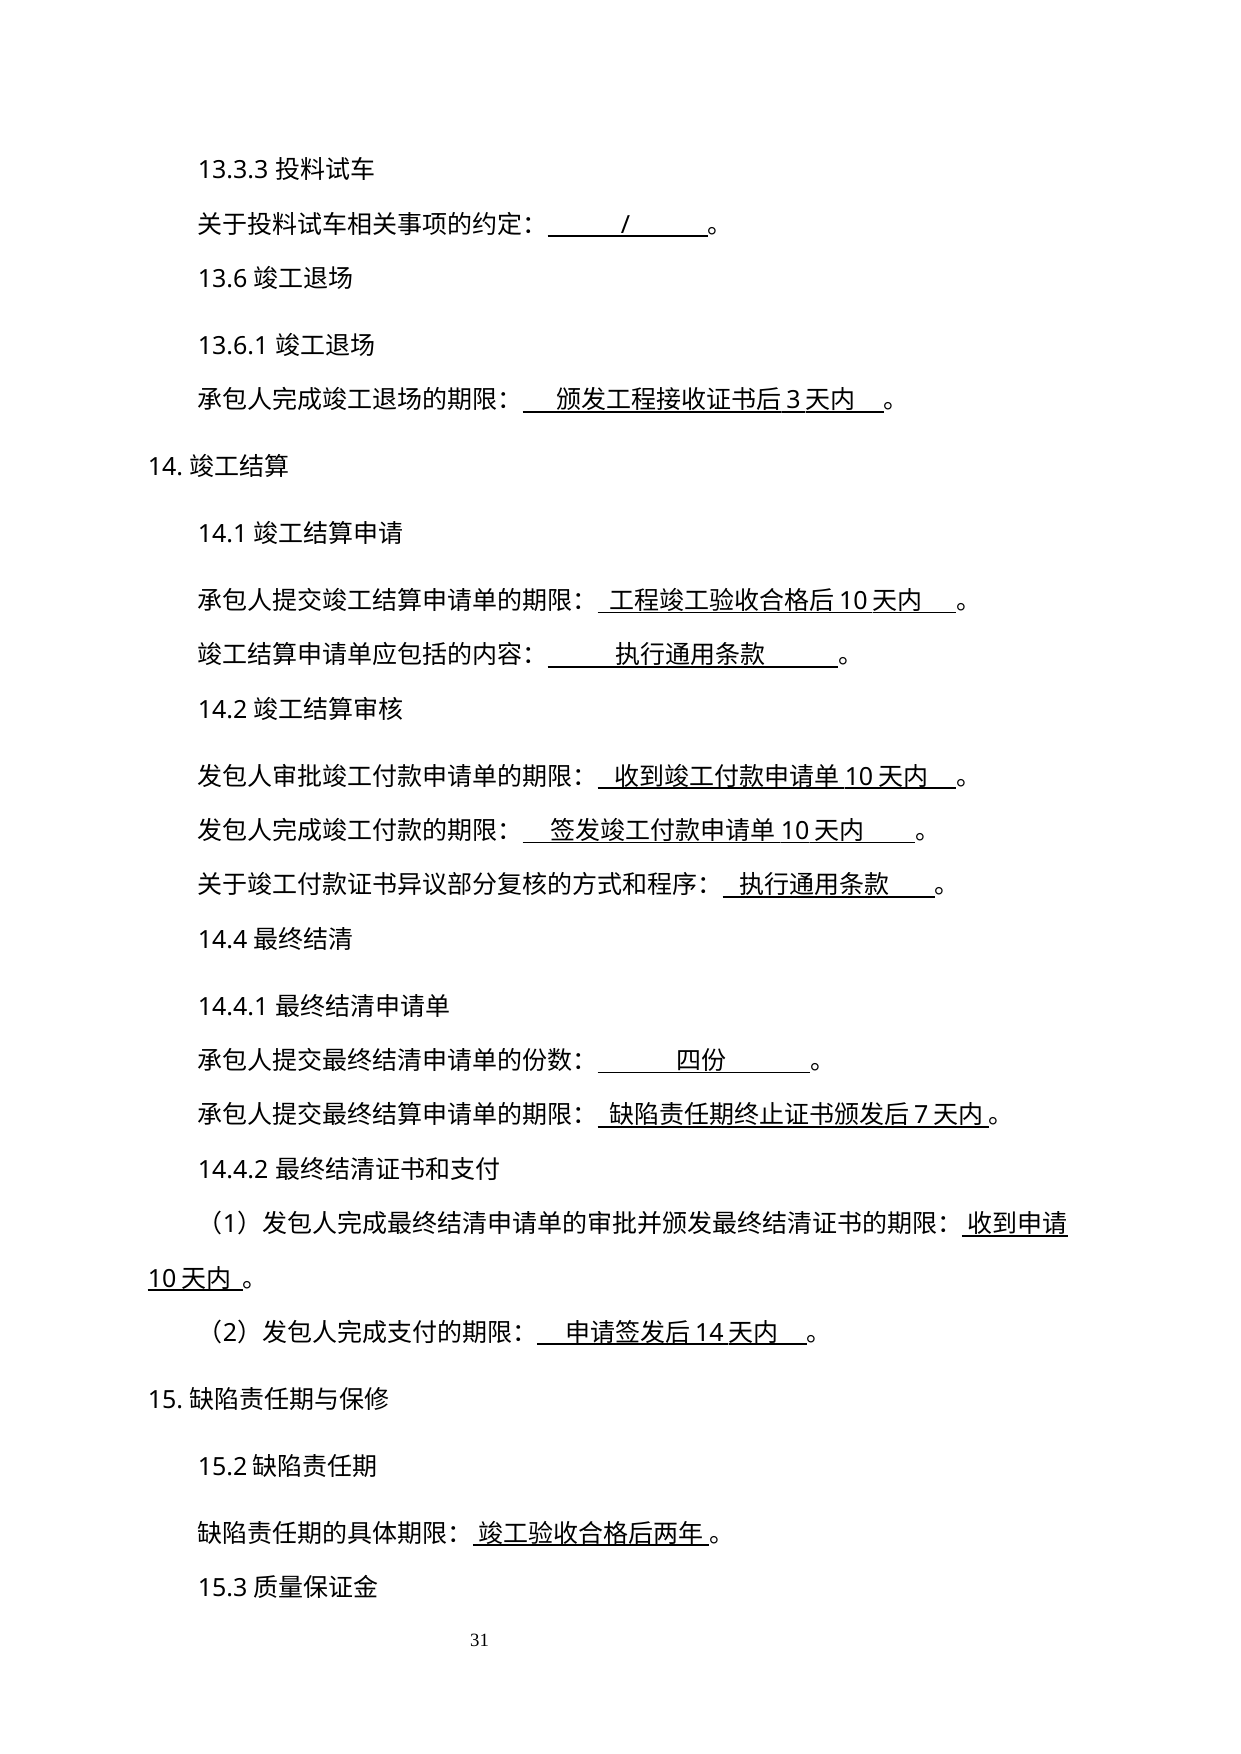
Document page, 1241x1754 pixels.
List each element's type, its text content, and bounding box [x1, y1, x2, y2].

text 承包人完成竣工退场的期限： 颁发工程接收证书后3天内 。 [148, 380, 1093, 416]
text 15. 缺陷责任期与保修 [148, 1379, 1093, 1416]
text 14.2 竣工结算审核 [148, 689, 1093, 726]
text 关于竣工付款证书异议部分复核的方式和程序： 执行通用条款 。 [148, 865, 1093, 901]
text 15.2缺陷责任期 [148, 1446, 1093, 1482]
text 15.3 质量保证金 [148, 1567, 1093, 1604]
text 竣工结算申请单应包括的内容： 执行通用条款 。 [148, 635, 1093, 671]
text 14. 竣工结算 [148, 447, 1093, 483]
text 缺陷责任期的具体期限： 竣工验收合格后两年 。 [148, 1513, 1093, 1549]
text （1）发包人完成最终结清申请单的审批并颁发最终结清证书的期限： 收到申请10天内 。 [148, 1204, 1093, 1294]
text 承包人提交最终结算申请单的期限： 缺陷责任期终止证书颁发后7天内 。 [148, 1095, 1093, 1131]
text 14.1 竣工结算申请 [148, 514, 1093, 550]
text 承包人提交最终结清申请单的份数： 四份 。 [148, 1041, 1093, 1077]
text 13.3.3 投料试车 [148, 150, 1093, 186]
text 13.6 竣工退场 [148, 259, 1093, 295]
text （2）发包人完成支付的期限： 申请签发后14天内 。 [148, 1312, 1093, 1349]
text 关于投料试车相关事项的约定： / 。 [148, 204, 1093, 241]
text 发包人审批竣工付款申请单的期限： 收到竣工付款申请单10天内 。 [148, 756, 1093, 792]
text 14.4.1 最终结清申请单 [148, 986, 1093, 1022]
text 发包人完成竣工付款的期限： 签发竣工付款申请单10天内 。 [148, 811, 1093, 847]
text 13.6.1 竣工退场 [148, 326, 1093, 362]
text 承包人提交竣工结算申请单的期限： 工程竣工验收合格后10天内 。 [148, 581, 1093, 617]
text 14.4.2 最终结清证书和支付 [148, 1149, 1093, 1186]
text 14.4 最终结清 [148, 919, 1093, 956]
